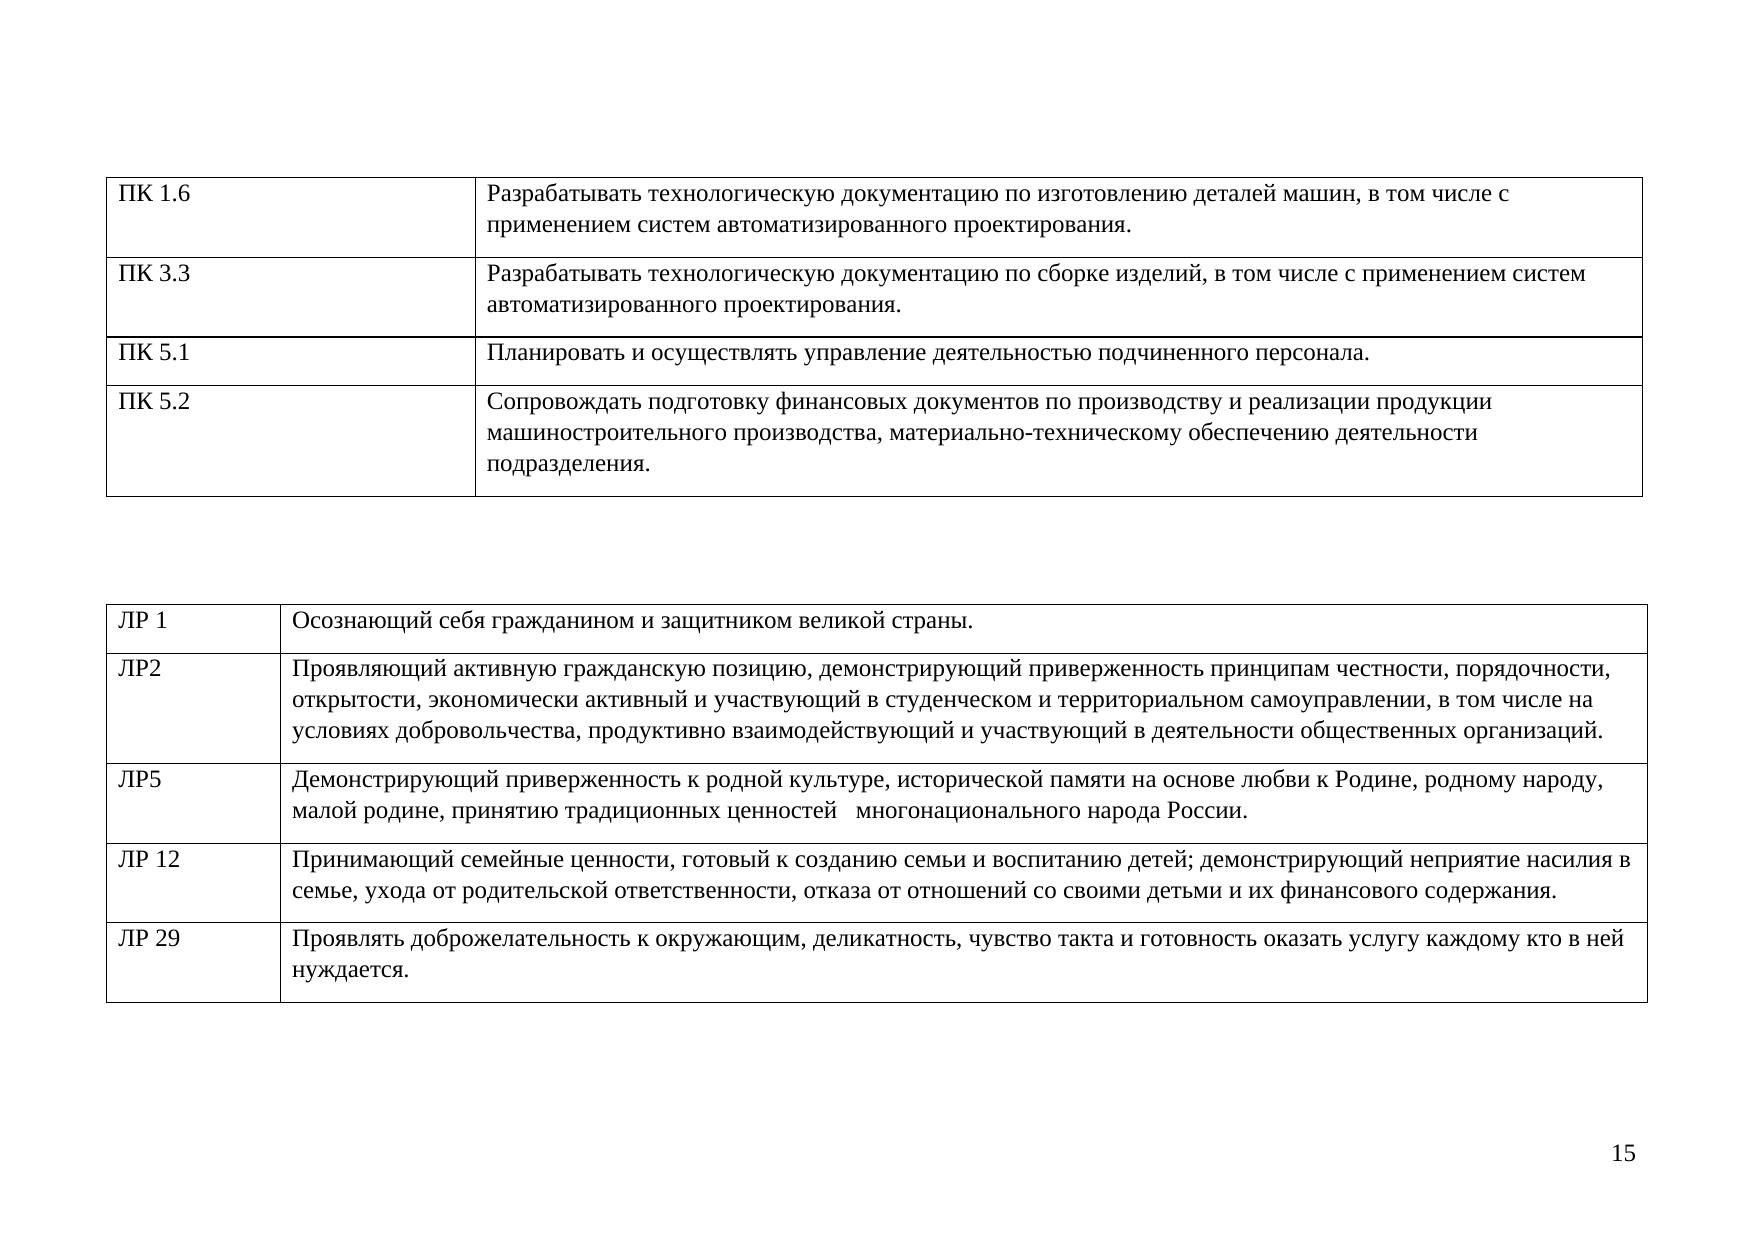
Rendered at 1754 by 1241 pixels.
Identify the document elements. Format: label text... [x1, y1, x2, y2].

table_cell ЛР5 [107, 764, 280, 843]
table_cell Принимающий семейные ценности, готовый к созданию семьи и воспитанию детей; демонстрирующий неприятие насилия в семье, ухода от родительской ответственности, отказа от отношений со своими детьми и их финансового содержания. [281, 844, 1647, 922]
table_cell Демонстрирующий приверженность к родной культуре, исторической памяти на основе любви к Родине, родному народу, малой родине, принятию традиционных ценностей многонационального народа России. [281, 764, 1647, 843]
table_cell Разрабатывать технологическую документацию по изготовлению деталей машин, в том числе с применением систем автоматизированного проектирования. [476, 178, 1642, 257]
table_cell ЛР 29 [107, 923, 280, 1002]
table_cell Проявлять доброжелательность к окружающим, деликатность, чувство такта и готовность оказать услугу каждому кто в ней нуждается. [281, 923, 1647, 1002]
table_cell ПК 1.6 [107, 178, 475, 257]
table_cell Планировать и осуществлять управление деятельностью подчиненного персонала. [476, 338, 1642, 385]
table_cell Сопровождать подготовку финансовых документов по производству и реализации продукции машиностроительного производства, материально-техническому обеспечению деятельности подразделения. [476, 386, 1642, 496]
table_cell ПК 5.1 [107, 338, 475, 385]
table_cell ЛР2 [107, 654, 280, 763]
table_cell ПК 5.2 [107, 386, 475, 496]
table_header Осознающий себя гражданином и защитником великой страны. [281, 605, 1647, 652]
table_cell ЛР 12 [107, 844, 280, 922]
table_cell Разрабатывать технологическую документацию по сборке изделий, в том числе с применением систем автоматизированного проектирования. [476, 258, 1642, 336]
table_cell ПК 3.3 [107, 258, 475, 336]
table_header ЛР 1 [107, 605, 280, 652]
table_cell Проявляющий активную гражданскую позицию, демонстрирующий приверженность принципам честности, порядочности, открытости, экономически активный и участвующий в студенческом и территориальном самоуправлении, в том числе на условиях добровольчества, продуктивно взаимодействующий и участвующий в деятельности общественных организаций. [281, 654, 1647, 763]
